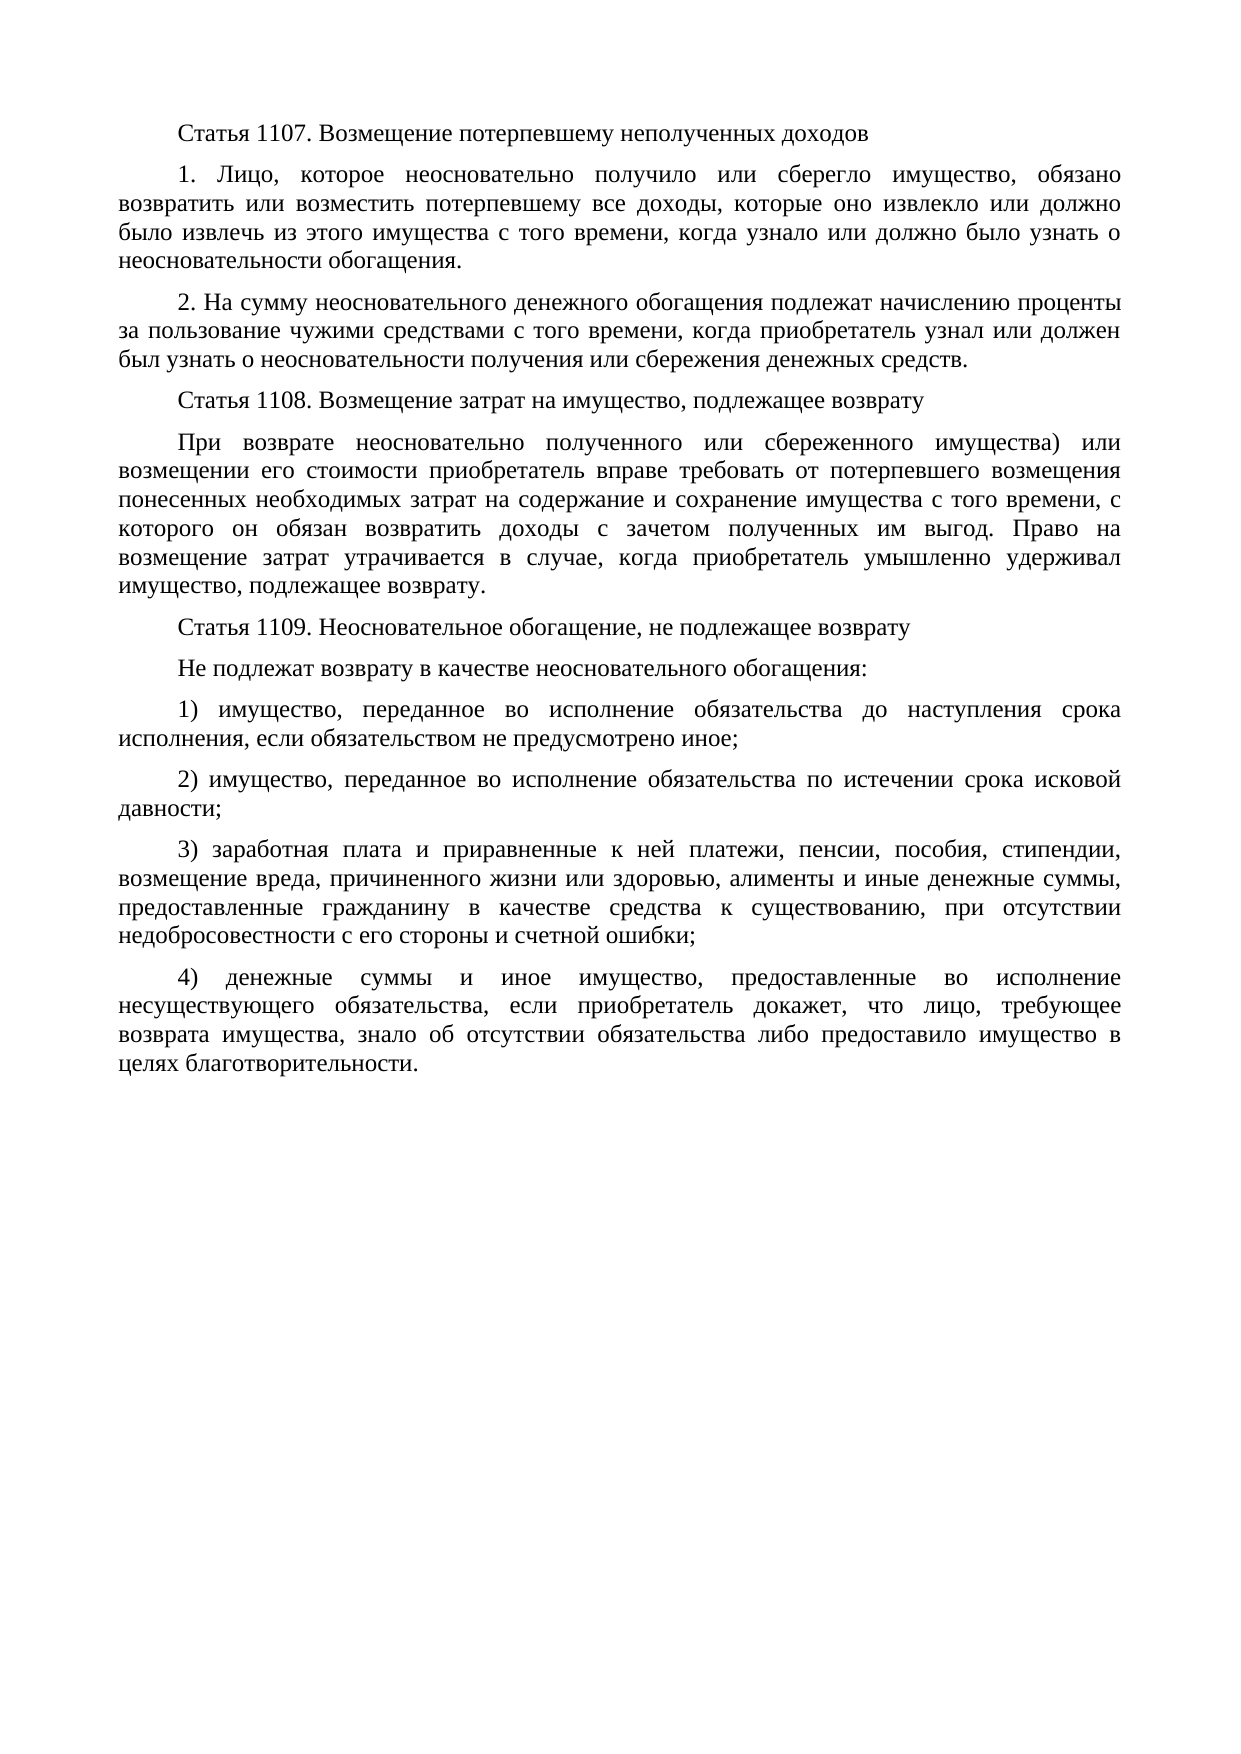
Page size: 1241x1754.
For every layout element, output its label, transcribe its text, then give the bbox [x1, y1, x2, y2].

text 1) имущество, переданное во исполнение обязательства до наступления срока исполнения, если обязательством не предусмотрено иное; [118, 694, 1122, 752]
text 3) заработная плата и приравненные к ней платежи, пенсии, пособия, стипендии, возмещение вреда, причиненного жизни или здоровью, алименты и иные денежные суммы, предоставленные гражданину в качестве средства к существованию, при отсутствии недобросовестности с его стороны и счетной ошибки; [118, 834, 1122, 949]
text 2) имущество, переданное во исполнение обязательства по истечении срока исковой давности; [118, 764, 1122, 822]
text При возврате неосновательно полученного или сбереженного имущества) или возмещении его стоимости приобретатель вправе требовать от потерпевшего возмещения понесенных необходимых затрат на содержание и сохранение имущества с того времени, с которого он обязан возвратить доходы с зачетом полученных им выгод. Право на возмещение затрат утрачивается в случае, когда приобретатель умышленно удерживал имущество, подлежащее возврату. [118, 427, 1122, 599]
text Статья 1108. Возмещение затрат на имущество, подлежащее возврату [118, 386, 1122, 414]
text 2. На сумму неосновательного денежного обогащения подлежат начислению проценты за пользование чужими средствами с того времени, когда приобретатель узнал или должен был узнать о неосновательности получения или сбережения денежных средств. [118, 287, 1122, 373]
text Статья 1109. Неосновательное обогащение, не подлежащее возврату [118, 612, 1122, 641]
text 1. Лицо, которое неосновательно получило или сберегло имущество, обязано возвратить или возместить потерпевшему все доходы, которые оно извлекло или должно было извлечь из этого имущества с того времени, когда узнало или должно было узнать о неосновательности обогащения. [118, 159, 1122, 274]
text Статья 1107. Возмещение потерпевшему неполученных доходов [118, 118, 1122, 147]
text 4) денежные суммы и иное имущество, предоставленные во исполнение несуществующего обязательства, если приобретатель докажет, что лицо, требующее возврата имущества, знало об отсутствии обязательства либо предоставило имущество в целях благотворительности. [118, 962, 1122, 1077]
text Не подлежат возврату в качестве неосновательного обогащения: [118, 653, 1122, 682]
